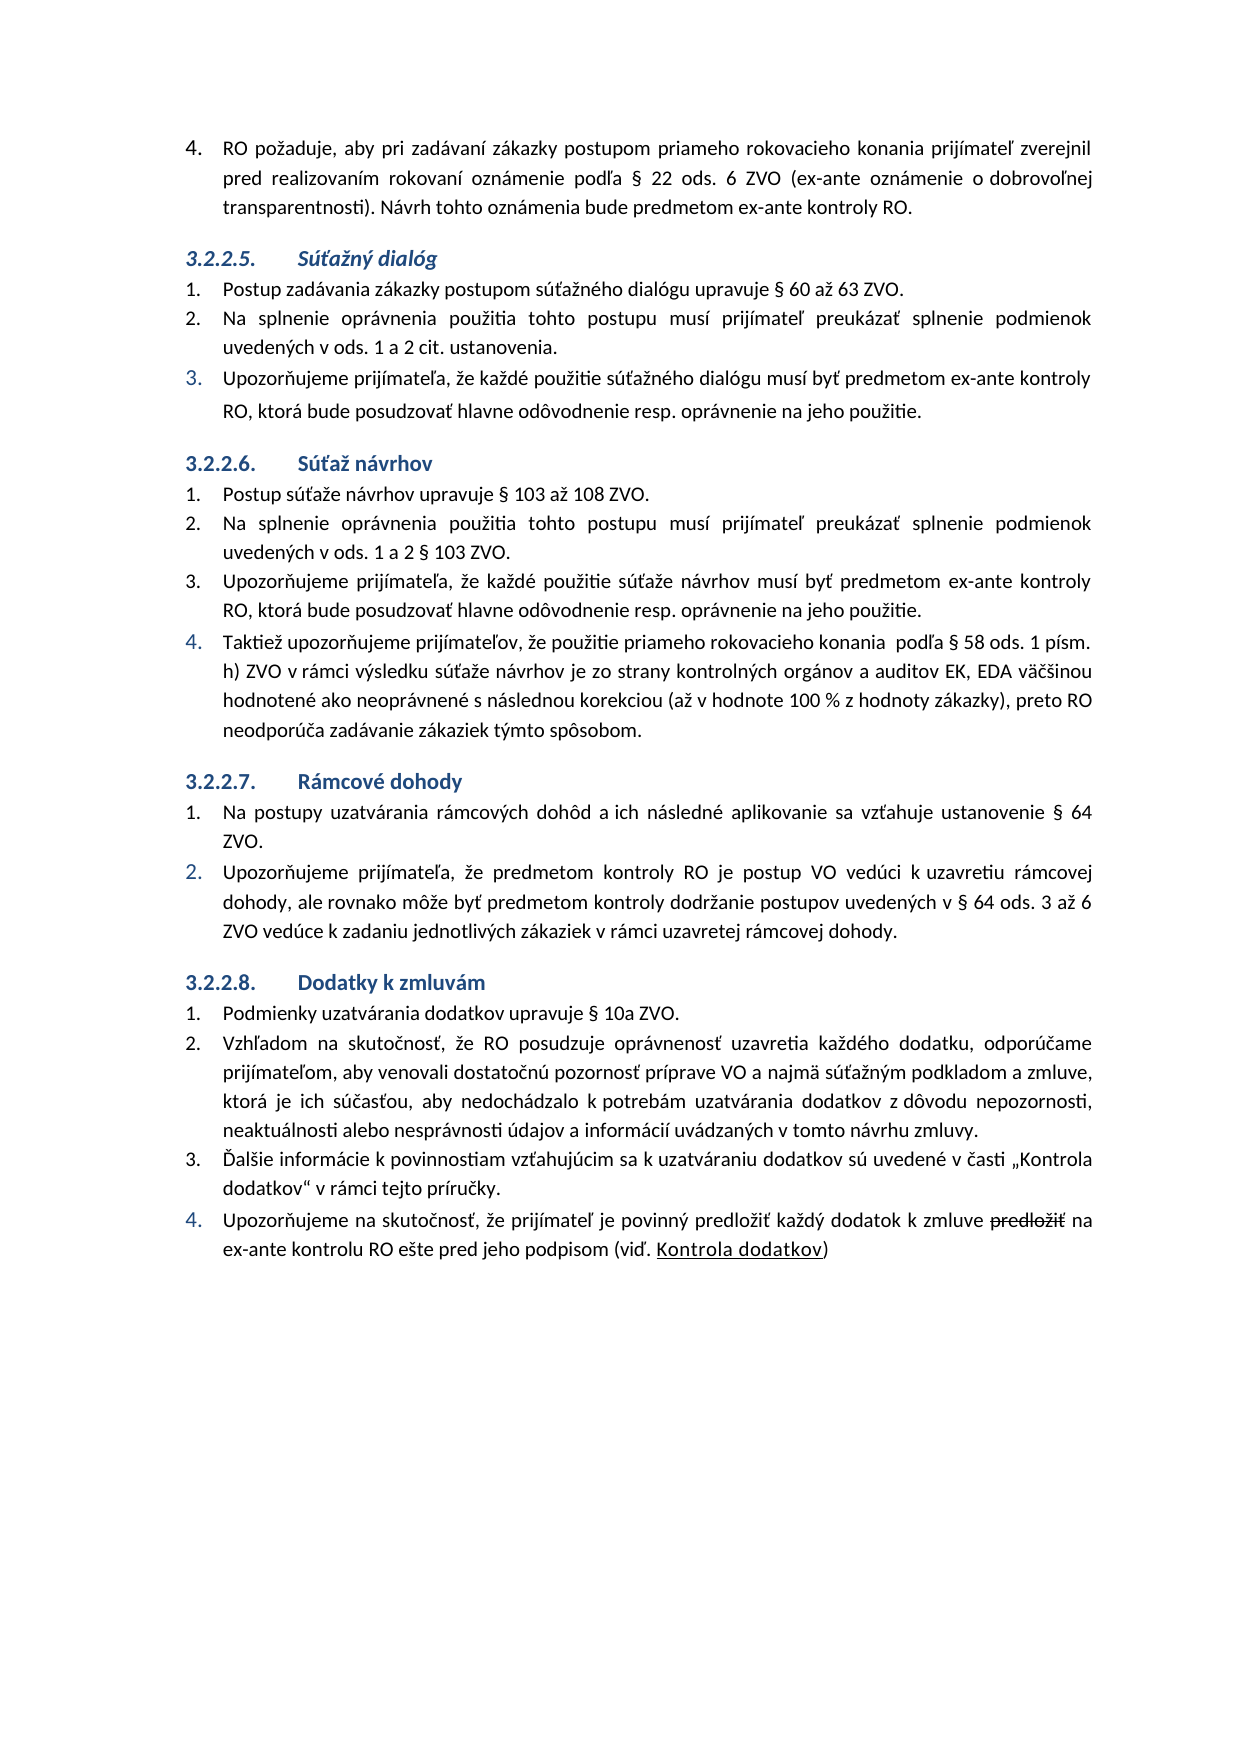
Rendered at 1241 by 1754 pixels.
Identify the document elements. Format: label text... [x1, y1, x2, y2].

subtitle Rámcové dohody [185, 767, 1093, 795]
list Na splnenie oprávnenia použitia tohto postupu musí prijímateľ preukázať splnenie podmienok uvedených v ods. 1 a 2 cit. ustanovenia. [185, 305, 1093, 360]
list Upozorňujeme prijímateľa, že každé použitie súťaže návrhov musí byť predmetom ex-ante kontroly RO, ktorá bude posudzovať hlavne odôvodnenie resp. oprávnenie na jeho použitie. [185, 568, 1093, 623]
list Ďalšie informácie k povinnostiam vzťahujúcim sa k uzatváraniu dodatkov sú uvedené v časti „Kontrola dodatkov“ v rámci tejto príručky. [185, 1146, 1093, 1201]
list Podmienky uzatvárania dodatkov upravuje § 10a ZVO. [185, 1001, 1093, 1026]
list RO požaduje, aby pri zadávaní zákazky postupom priameho rokovacieho konania prijímateľ zverejnil pred realizovaním rokovaní oznámenie podľa § 22 ods. 6 ZVO (ex-ante oznámenie o dobrovoľnej transparentnosti). Návrh tohto oznámenia bude predmetom ex-ante kontroly RO. [185, 133, 1093, 219]
list Postup zadávania zákazky postupom súťažného dialógu upravuje § 60 až 63 ZVO. [185, 276, 1093, 301]
list Taktiež upozorňujeme prijímateľov, že použitie priameho rokovacieho konania podľa § 58 ods. 1 písm. h) ZVO v rámci výsledku súťaže návrhov je zo strany kontrolných orgánov a auditov EK, EDA väčšinou hodnotené ako neoprávnené s následnou korekciou (až v hodnote 100 % z hodnoty zákazky), preto RO neodporúča zadávanie zákaziek týmto spôsobom. [185, 627, 1093, 742]
list Upozorňujeme na skutočnosť, že prijímateľ je povinný predložiť každý dodatok k zmluve predložiť na ex-ante kontrolu RO ešte pred jeho podpisom (viď. Kontrola dodatkov) [185, 1205, 1093, 1262]
list Vzhľadom na skutočnosť, že RO posudzuje oprávnenosť uzavretia každého dodatku, odporúčame prijímateľom, aby venovali dostatočnú pozornosť príprave VO a najmä súťažným podkladom a zmluve, ktorá je ich súčasťou, aby nedochádzalo k potrebám uzatvárania dodatkov z dôvodu nepozornosti, neaktuálnosti alebo nesprávnosti údajov a informácií uvádzaných v tomto návrhu zmluvy. [185, 1030, 1093, 1143]
list Upozorňujeme prijímateľa, že každé použitie súťažného dialógu musí byť predmetom ex-ante kontroly RO, ktorá bude posudzovať hlavne odôvodnenie resp. oprávnenie na jeho použitie. [185, 363, 1093, 424]
subtitle Súťažný dialóg [185, 244, 1093, 272]
list Postup súťaže návrhov upravuje § 103 až 108 ZVO. [185, 481, 1093, 506]
subtitle Dodatky k zmluvám [185, 968, 1093, 996]
list Na splnenie oprávnenia použitia tohto postupu musí prijímateľ preukázať splnenie podmienok uvedených v ods. 1 a 2 § 103 ZVO. [185, 510, 1093, 565]
list Upozorňujeme prijímateľa, že predmetom kontroly RO je postup VO vedúci k uzavretiu rámcovej dohody, ale rovnako môže byť predmetom kontroly dodržanie postupov uvedených v § 64 ods. 3 až 6 ZVO vedúce k zadaniu jednotlivých zákaziek v rámci uzavretej rámcovej dohody. [185, 857, 1093, 944]
list Na postupy uzatvárania rámcových dohôd a ich následné aplikovanie sa vzťahuje ustanovenie § 64 ZVO. [185, 799, 1093, 854]
subtitle Súťaž návrhov [185, 449, 1093, 477]
